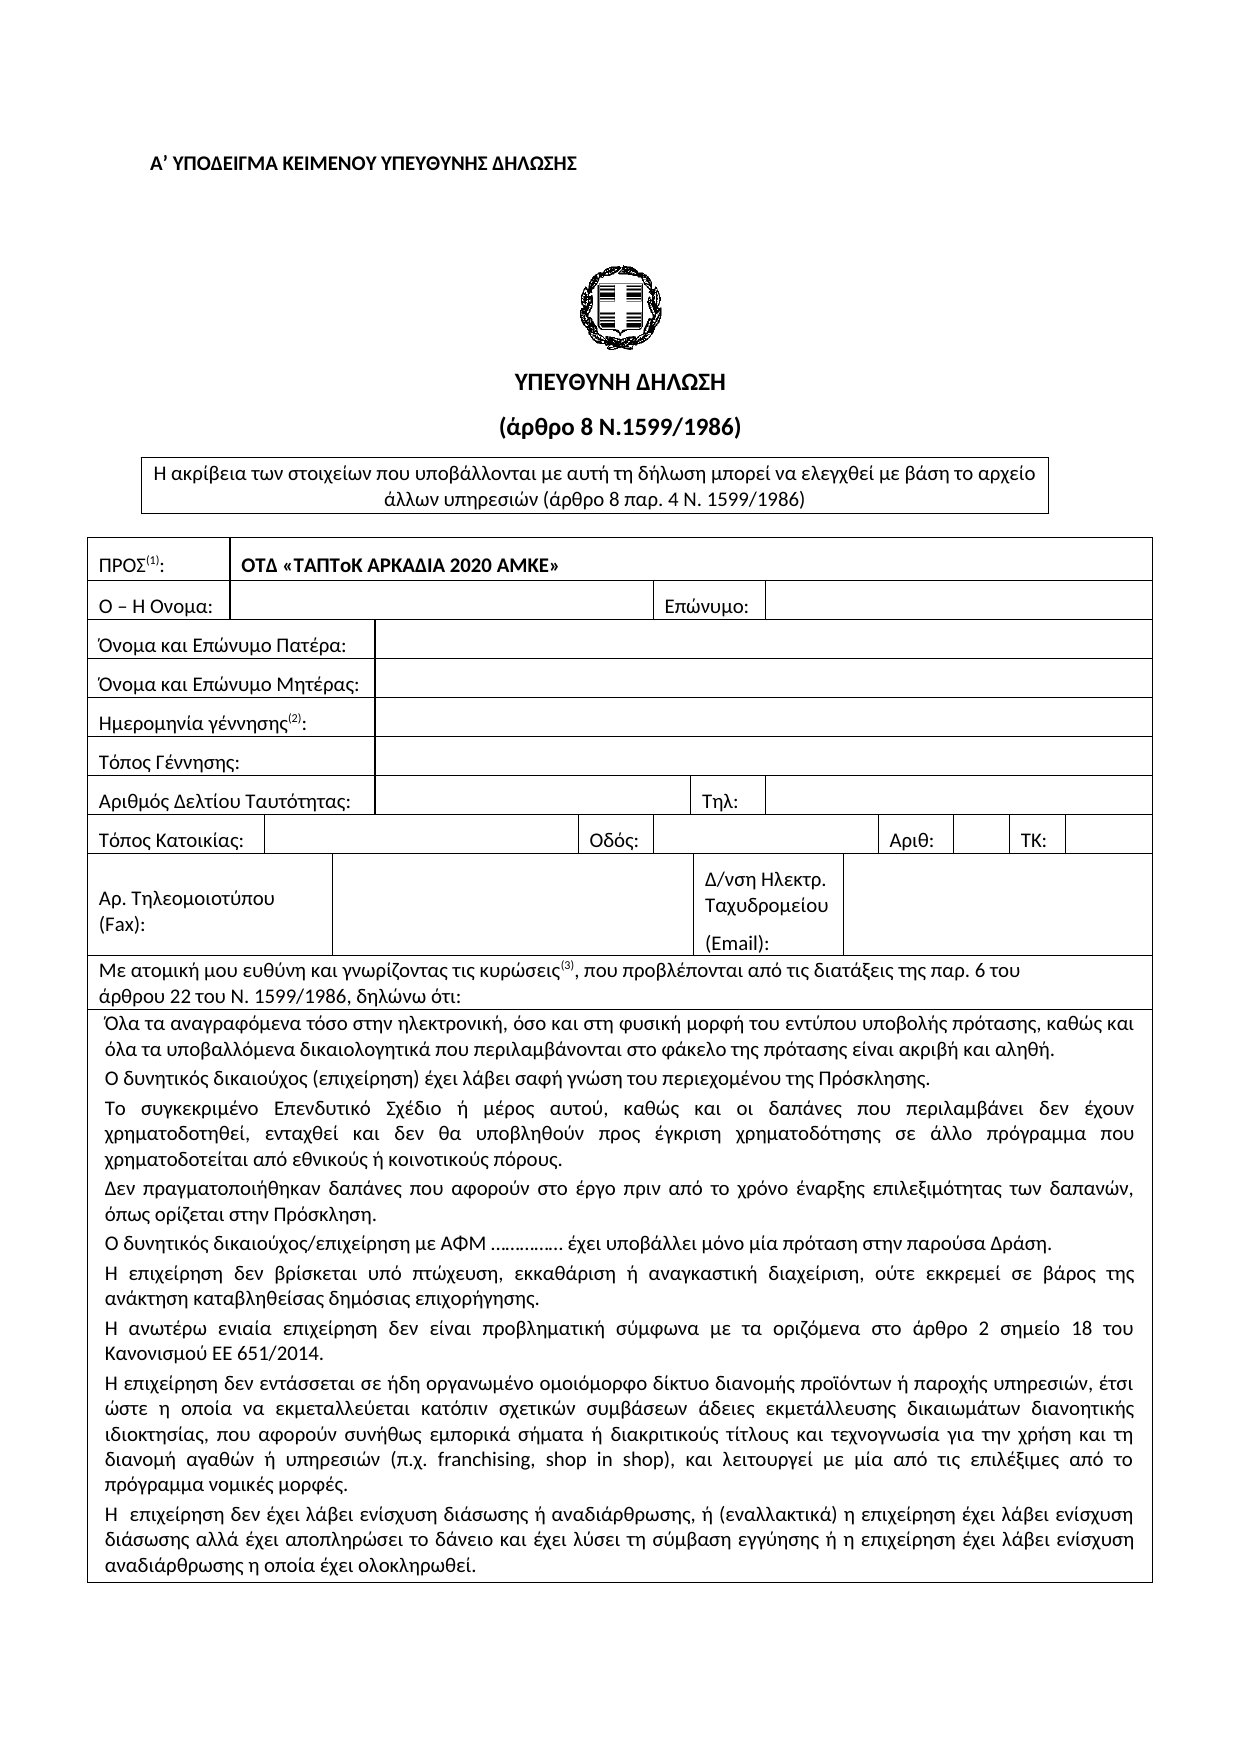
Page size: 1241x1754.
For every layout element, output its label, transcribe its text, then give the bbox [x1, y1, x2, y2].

table_cell [844, 854, 1152, 955]
table_cell [376, 737, 1152, 775]
table_cell Ημερομηνία γέννησης(2): [88, 698, 374, 736]
table_cell ΤΚ: [1010, 815, 1065, 853]
text ΥΠΕΥΘΥΝΗ ΔΗΛΩΣΗ [150, 366, 1090, 396]
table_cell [88, 1010, 1152, 1582]
table_cell [376, 776, 690, 814]
table_cell Ο – Η Όνομα: [88, 581, 229, 619]
table_cell Επώνυμο: [654, 581, 765, 619]
table_cell [654, 815, 878, 853]
table_header ΟΤΔ «ΤΑΠΤοΚ ΑΡΚΑΔΙΑ 2020 ΑΜΚΕ» [231, 538, 1152, 580]
table_cell Τηλ: [691, 776, 765, 814]
table_cell [376, 698, 1152, 736]
table_cell Τόπος Γέννησης: [88, 737, 374, 775]
text Η ακρίβεια των στοιχείων που υποβάλλονται με αυτή τη δήλωση μπορεί να ελεγχθεί με βάση το αρχείο άλλων υπηρεσιών (άρθρο 8 παρ. 4 Ν. 1599/1986) [142, 458, 1048, 513]
table_cell [333, 854, 693, 955]
table_cell [1066, 815, 1152, 853]
table_cell [265, 815, 578, 853]
table_cell [231, 581, 653, 619]
table_cell Αριθμός Δελτίου Ταυτότητας: [88, 776, 374, 814]
table_cell Όνομα και Επώνυμο Πατέρα: [88, 620, 374, 658]
table_cell Με ατομική μου ευθύνη και γνωρίζοντας τις κυρώσεις(3), που προβλέπονται από τις διατάξεις της παρ. 6 του άρθρου 22 του Ν. 1599/1986, δηλώνω ότι: [88, 956, 1152, 1009]
table_header ΠΡΟΣ(1): [88, 538, 229, 580]
table_cell [766, 581, 1152, 619]
picture [577, 264, 664, 352]
text (άρθρο 8 Ν.1599/1986) [150, 411, 1090, 442]
table_cell [376, 620, 1152, 658]
text Α’ ΥΠΟΔΕΙΓΜΑ ΚΕΙΜΕΝΟΥ ΥΠΕΥΘΥΝΗΣ ΔΗΛΩΣΗΣ [150, 150, 1090, 175]
table_cell [954, 815, 1009, 853]
table_cell Οδός: [579, 815, 653, 853]
table_cell Αριθ: [879, 815, 953, 853]
table_cell Τόπος Κατοικίας: [88, 815, 264, 853]
table_cell [766, 776, 1152, 814]
table_cell Αρ. Τηλεομοιοτύπου (Fax): [88, 854, 332, 955]
table_cell Όνομα και Επώνυμο Μητέρας: [88, 659, 374, 697]
table_cell Δ/νση Ηλεκτρ. Ταχυδρομείου (Εmail): [694, 854, 843, 955]
table_cell [376, 659, 1152, 697]
